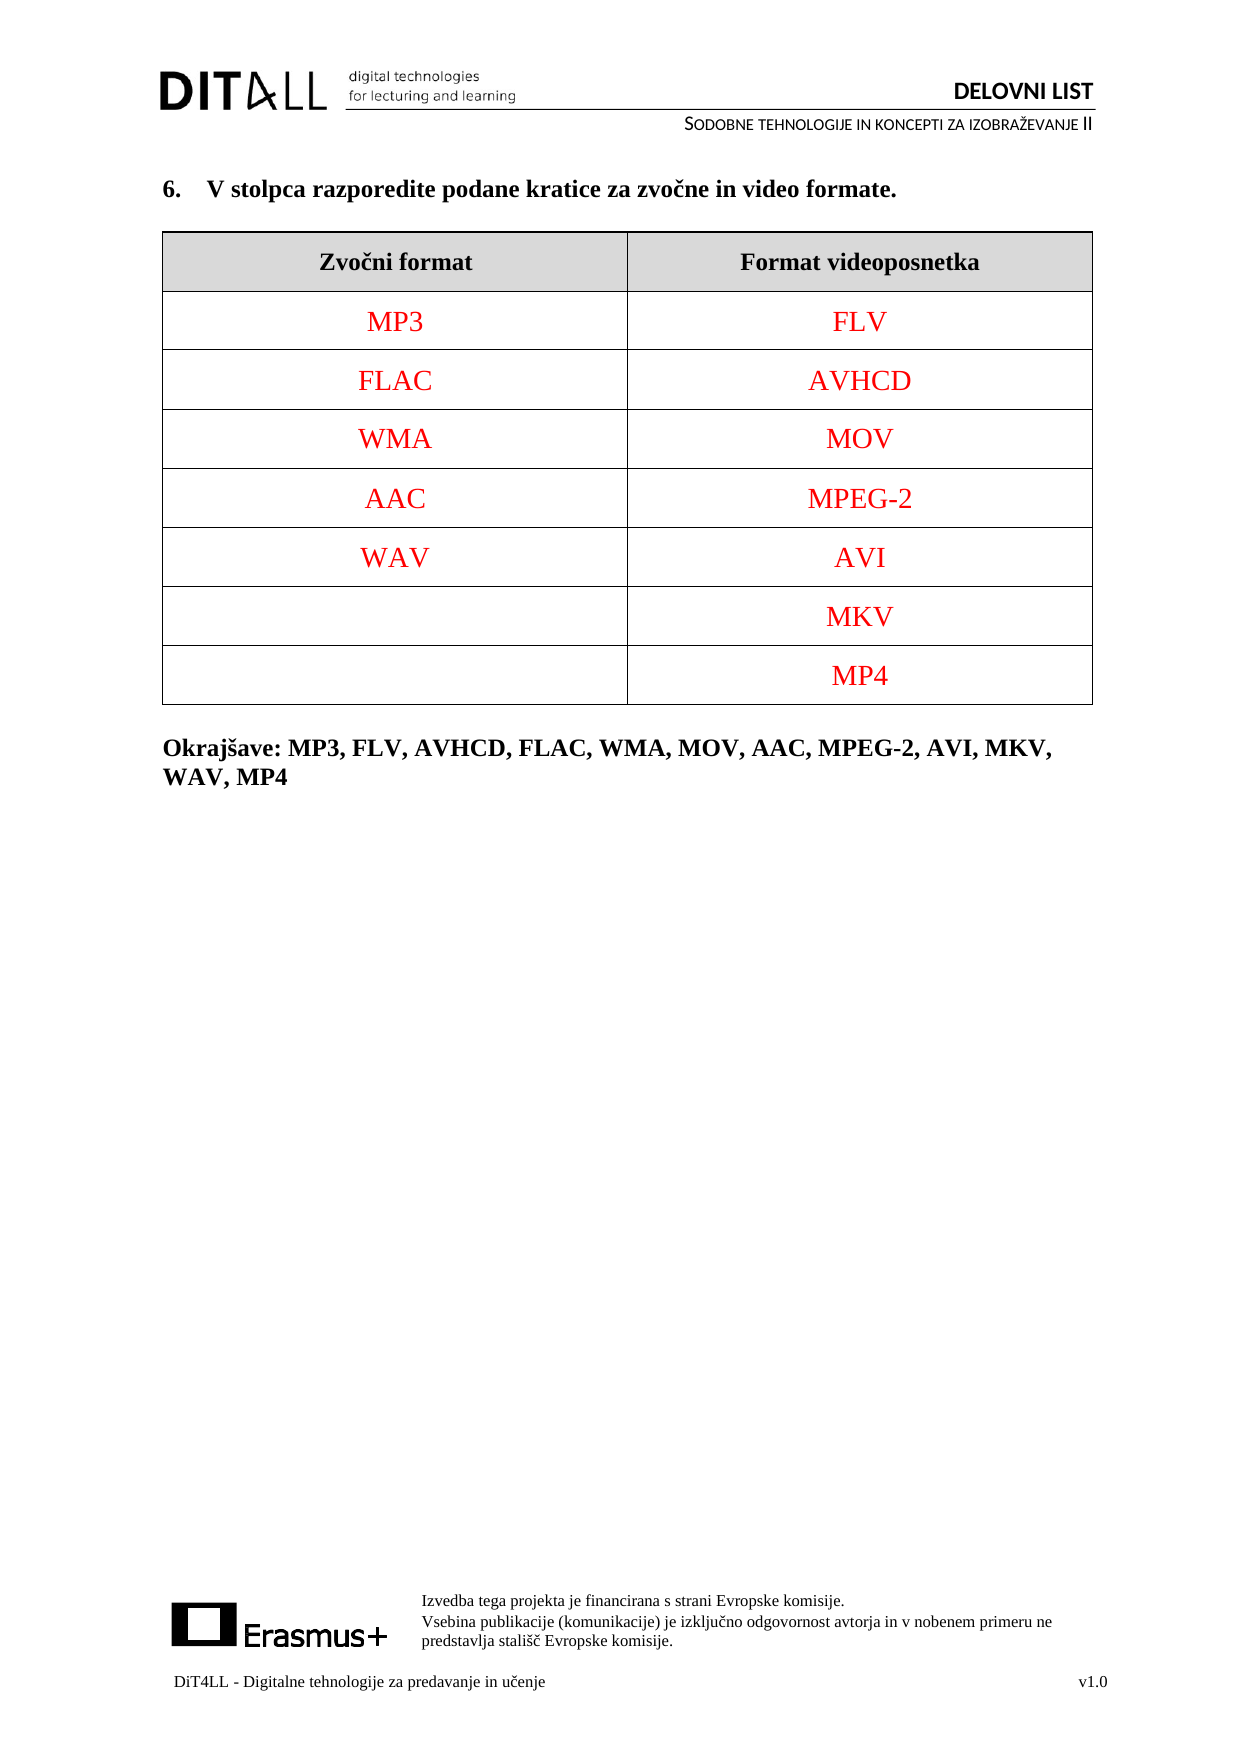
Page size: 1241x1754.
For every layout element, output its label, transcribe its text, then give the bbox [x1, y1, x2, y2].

table_cell MOV [628, 410, 1092, 467]
table_header Zvočni format [163, 233, 627, 291]
table_cell WMA [163, 410, 627, 467]
table_cell WAV [163, 528, 627, 586]
picture [160, 70, 515, 110]
table_cell AVHCD [628, 350, 1092, 408]
text Okrajšave: MP3, FLV, AVHCD, FLAC, WMA, MOV, AAC, MPEG-2, AVI, MKV, WAV, MP4 [162, 733, 1054, 791]
table_cell MKV [628, 587, 1092, 644]
table_cell AVI [628, 528, 1092, 586]
picture [188, 1608, 220, 1640]
table_cell AAC [163, 469, 627, 527]
table_cell FLV [628, 292, 1092, 349]
table_cell FLAC [163, 350, 627, 408]
list V stolpca razporedite podane kratice za zvočne in video formate. [162, 174, 1119, 202]
table_cell MP4 [628, 646, 1092, 704]
table_cell [163, 587, 627, 644]
picture [245, 1624, 364, 1647]
table_header Format videoposnetka [628, 233, 1092, 291]
table_cell [163, 646, 627, 704]
table_cell MPEG-2 [628, 469, 1092, 527]
table_cell MP3 [163, 292, 627, 349]
